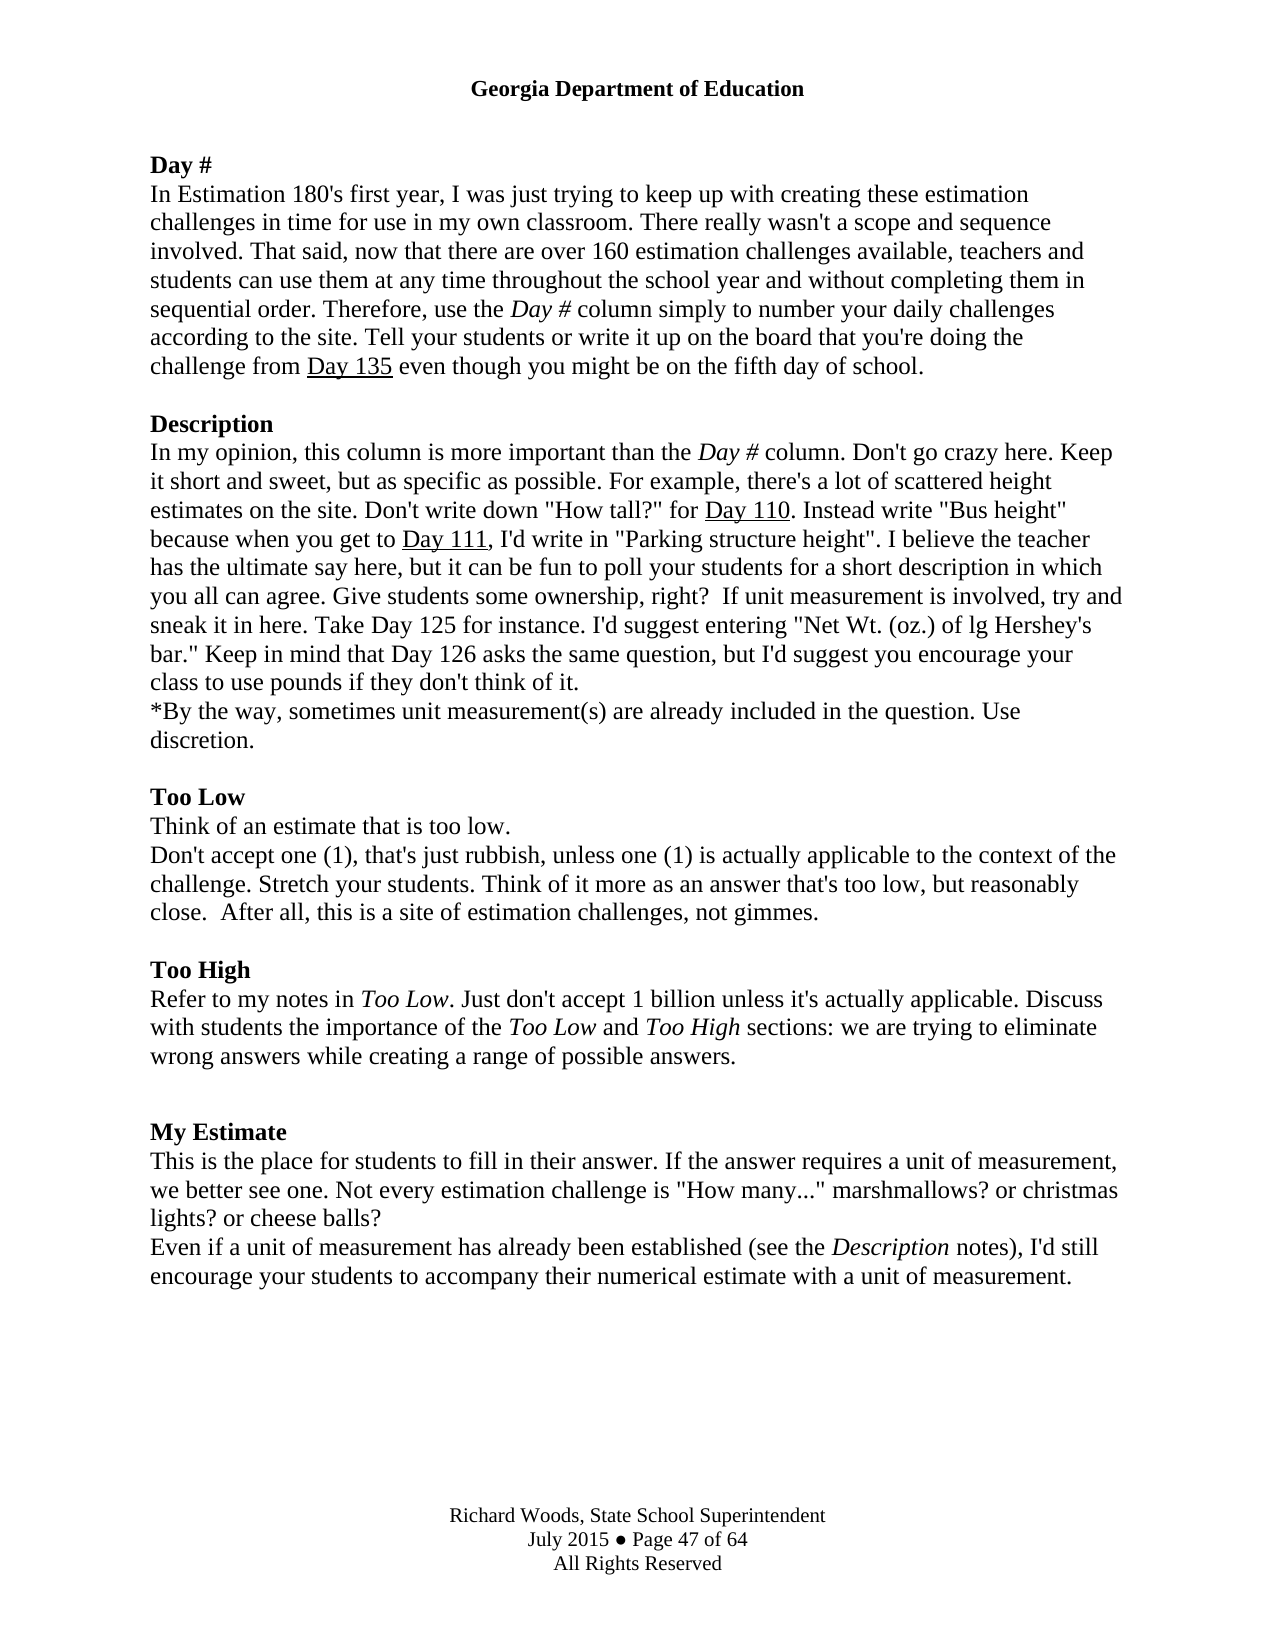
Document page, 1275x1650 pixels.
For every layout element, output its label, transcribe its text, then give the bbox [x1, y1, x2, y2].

text My Estimate This is the place for students to fill in their answer. If the answer requires a unit of measurement, we better see one. Not every estimation challenge is "How many..." marshmallows? or christmas lights? or cheese balls? Even if a unit of measurement has already been established (see the Description notes), I'd still encourage your students to accompany their numerical estimate with a unit of measurement. [150, 1117, 1125, 1290]
text Day # In Estimation 180's first year, I was just trying to keep up with creating these estimation challenges in time for use in my own classroom. There really wasn't a scope and sequence involved. That said, now that there are over 160 estimation challenges available, teachers and students can use them at any time throughout the school year and without completing them in sequential order. Therefore, use the Day # column simply to number your daily challenges according to the site. Tell your students or write it up on the board that you're doing the challenge from Day 135 even though you might be on the fifth day of school. Description In my opinion, this column is more important than the Day # column. Don't go crazy here. Keep it short and sweet, but as specific as possible. For example, there's a lot of scattered height estimates on the site. Don't write down "How tall?" for Day 110. Instead write "Bus height" because when you get to Day 111, I'd write in "Parking structure height". I believe the teacher has the ultimate say here, but it can be fun to poll your students for a short description in which you all can agree. Give students some ownership, right? If unit measurement is involved, try and sneak it in here. Take Day 125 for instance. I'd suggest entering "Net Wt. (oz.) of lg Hershey's bar." Keep in mind that Day 126 asks the same question, but I'd suggest you encourage your class to use pounds if they don't think of it. *By the way, sometimes unit measurement(s) are already included in the question. Use discretion. Too Low Think of an estimate that is too low. Don't accept one (1), that's just rubbish, unless one (1) is actually applicable to the context of the challenge. Stretch your students. Think of it more as an answer that's too low, but reasonably close. After all, this is a site of estimation challenges, not gimmes. Too High Refer to my notes in Too Low. Just don't accept 1 billion unless it's actually applicable. Discuss with students the importance of the Too Low and Too High sections: we are trying to eliminate wrong answers while creating a range of possible answers. [150, 150, 1125, 1096]
